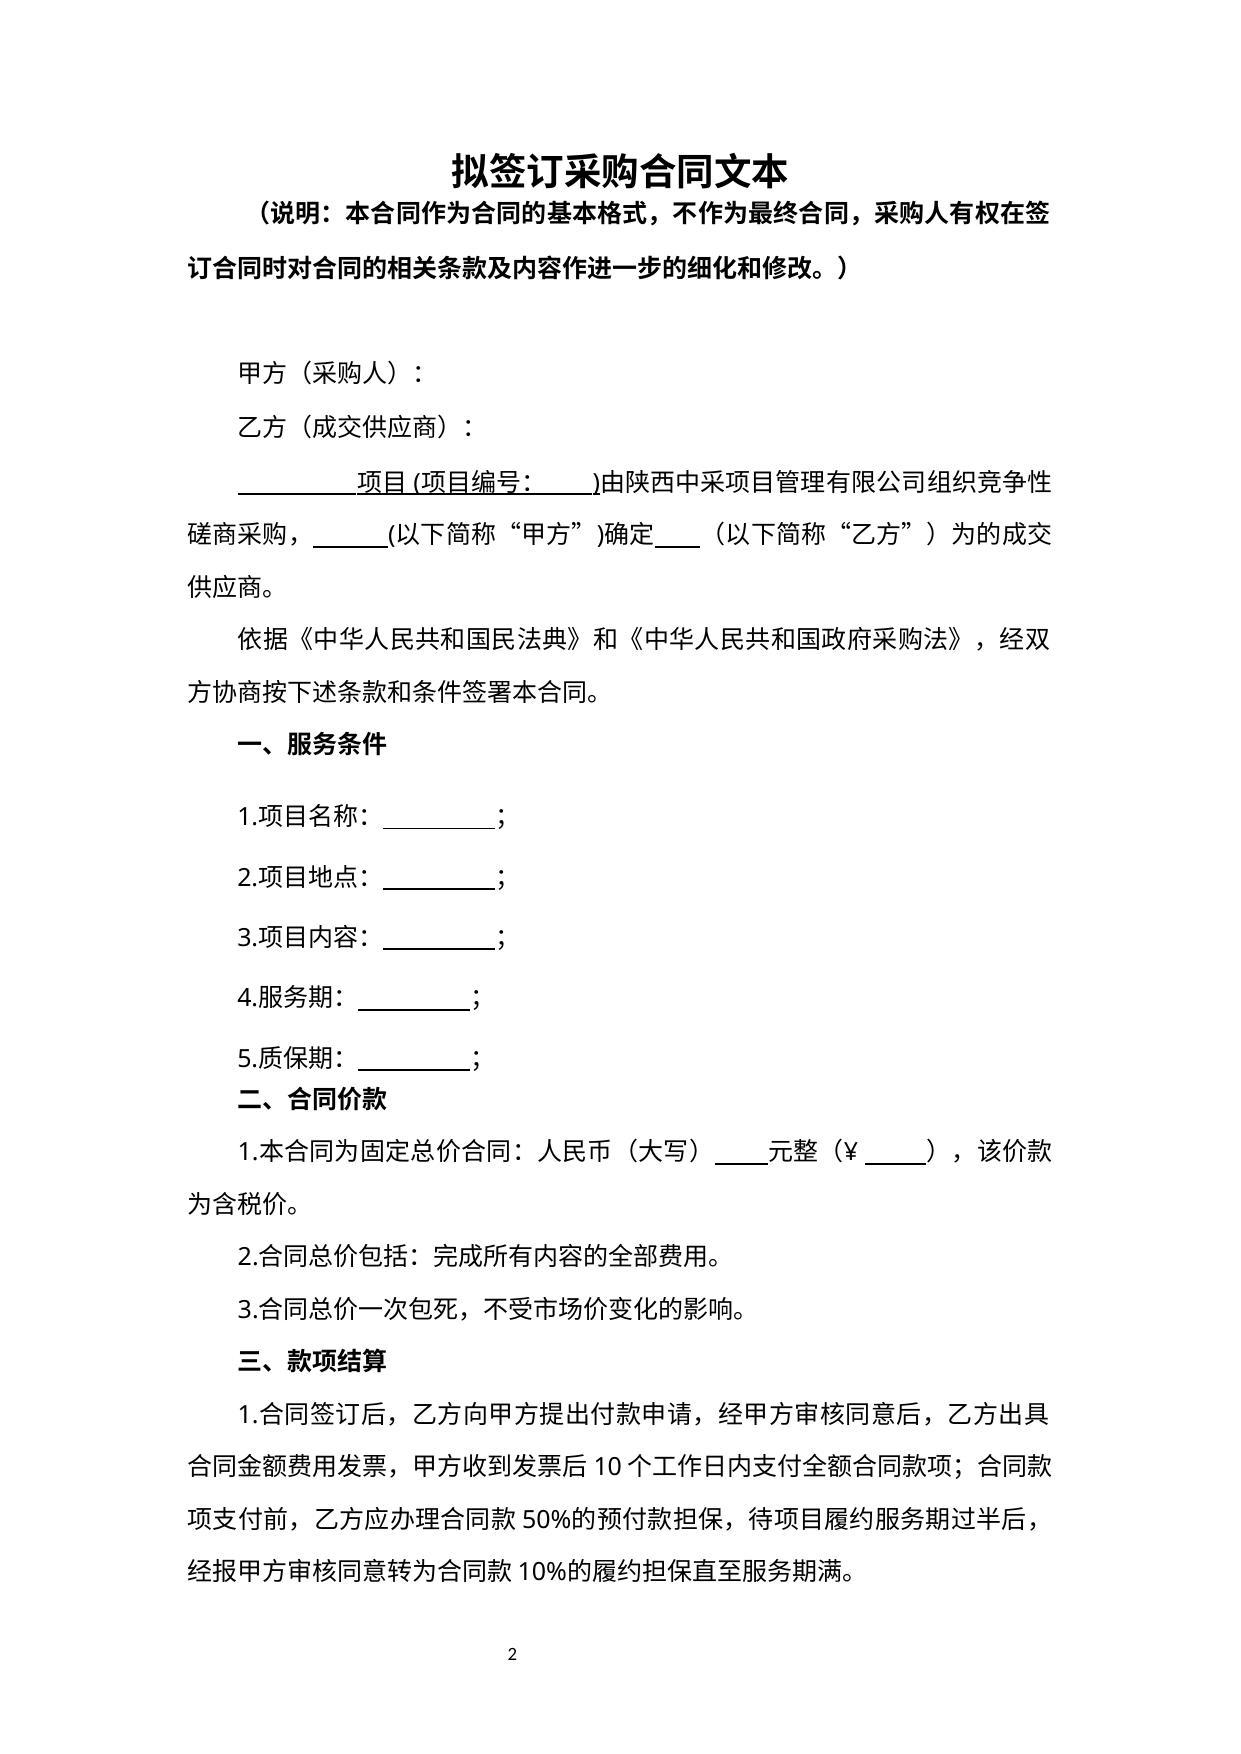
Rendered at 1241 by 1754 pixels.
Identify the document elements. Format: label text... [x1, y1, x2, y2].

text 2.项目地点： ； [187, 838, 1053, 898]
text 1.项目名称： ； [187, 777, 1053, 838]
text 2.合同总价包括：完成所有内容的全部费用。 [187, 1237, 1053, 1273]
text 拟签订采购合同文本 [187, 150, 1053, 194]
text 4.服务期： ； [187, 958, 1053, 1019]
text 3.项目内容： ； [187, 898, 1053, 958]
text 1.本合同为固定总价合同：人民币（大写） 元整（¥ ），该价款为含税价。 [187, 1132, 1053, 1221]
text 一、服务条件 [187, 725, 1053, 761]
text 三、款项结算 [187, 1342, 1053, 1378]
text 5.质保期： ； [187, 1019, 1053, 1079]
text 甲方（采购人）： [187, 353, 1053, 390]
text 二、合同价款 [187, 1079, 1053, 1116]
text 3.合同总价一次包死，不受市场价变化的影响。 [187, 1289, 1053, 1326]
text （说明：本合同作为合同的基本格式，不作为最终合同，采购人有权在签订合同时对合同的相关条款及内容作进一步的细化和修改。） [187, 194, 1053, 284]
text 乙方（成交供应商）： [187, 408, 1053, 444]
text 1.合同签订后，乙方向甲方提出付款申请，经甲方审核同意后，乙方出具合同金额费用发票，甲方收到发票后10个工作日内支付全额合同款项；合同款项支付前，乙方应办理合同款50%的预付款担保，待项目履约服务期过半后，经报甲方审核同意转为合同款10%的履约担保直至服务期满。 [187, 1394, 1053, 1588]
text 项目 (项目编号： )由陕西中采项目管理有限公司组织竞争性磋商采购， (以下简称“甲方”)确定 （以下简称“乙方”）为的成交供应商。 [187, 462, 1053, 603]
text 依据《中华人民共和国民法典》和《中华人民共和国政府采购法》，经双方协商按下述条款和条件签署本合同。 [187, 620, 1053, 708]
